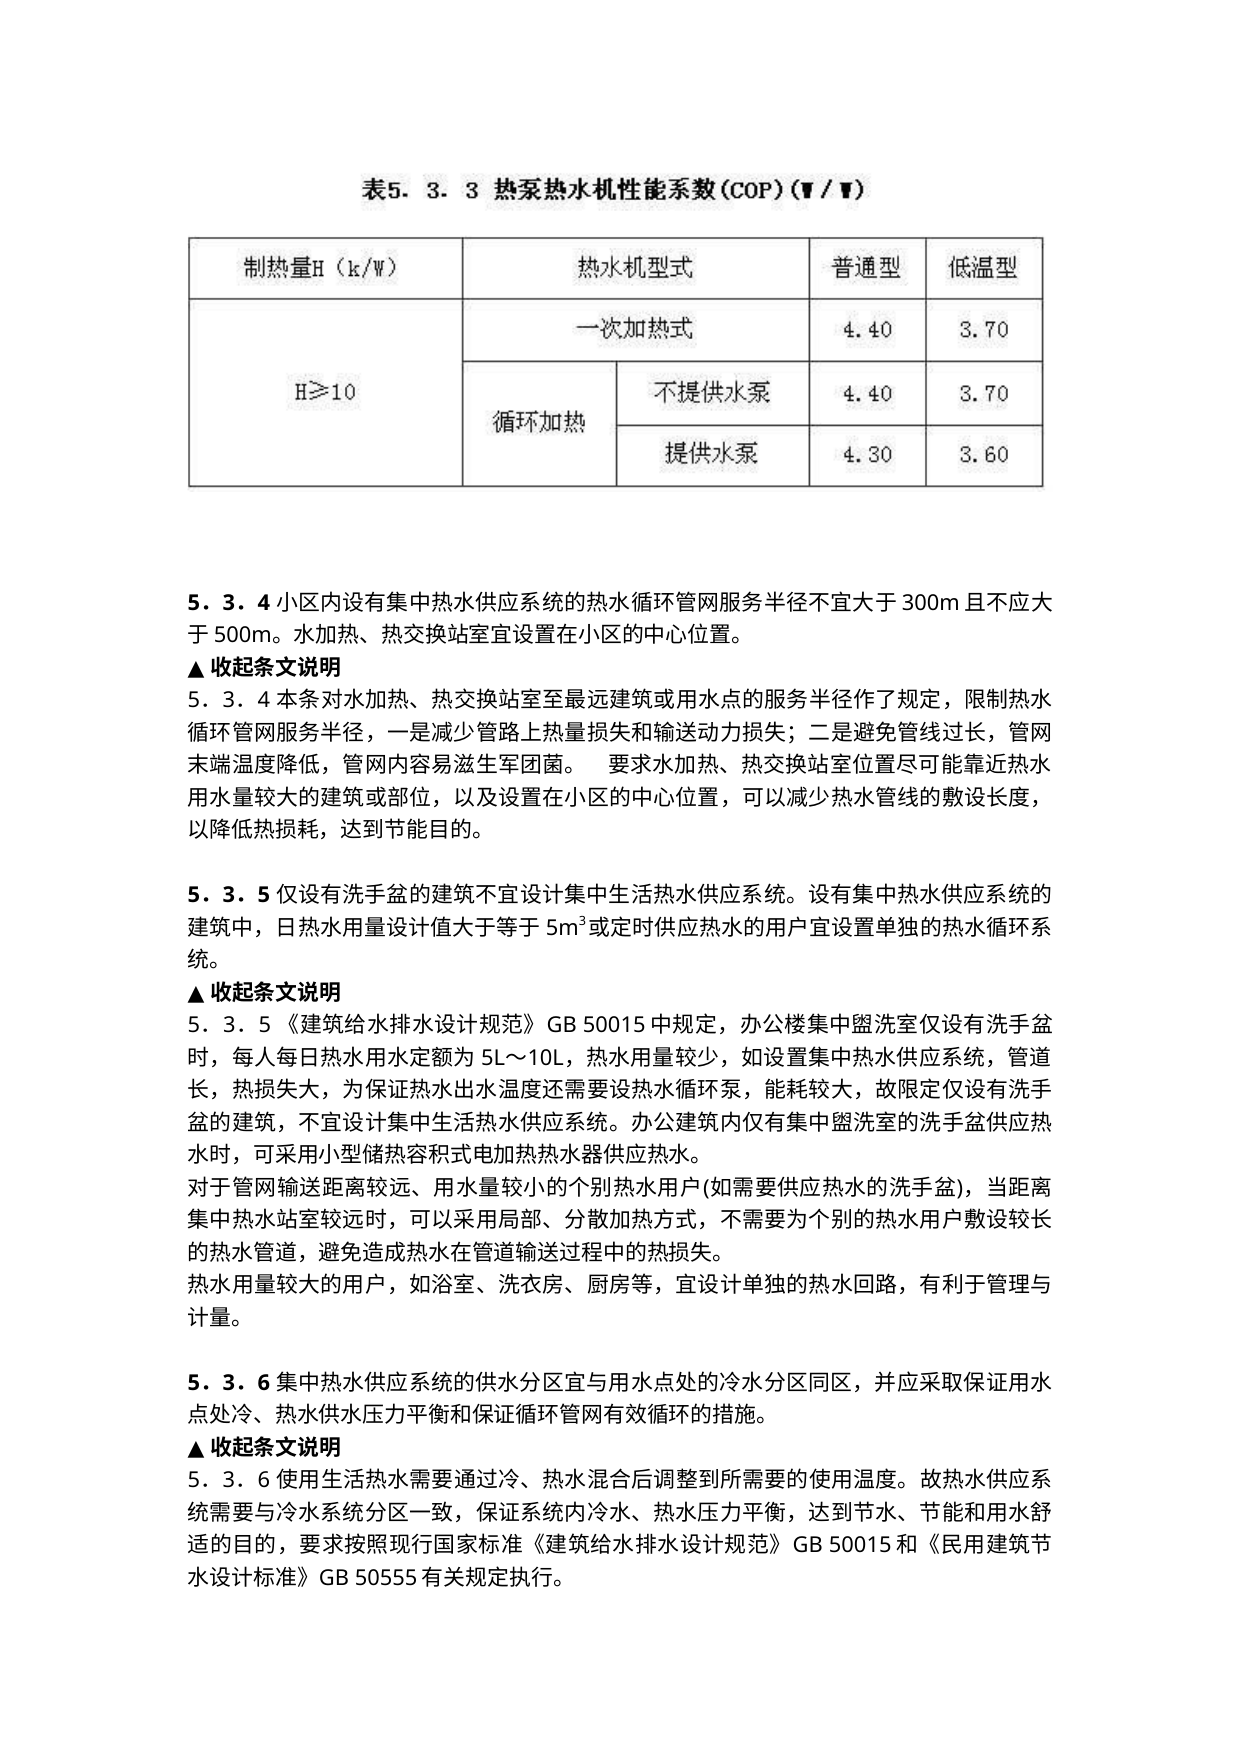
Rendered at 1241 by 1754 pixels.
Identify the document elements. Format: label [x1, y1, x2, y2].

picture [187, 162, 1053, 492]
text [187, 492, 1053, 1592]
